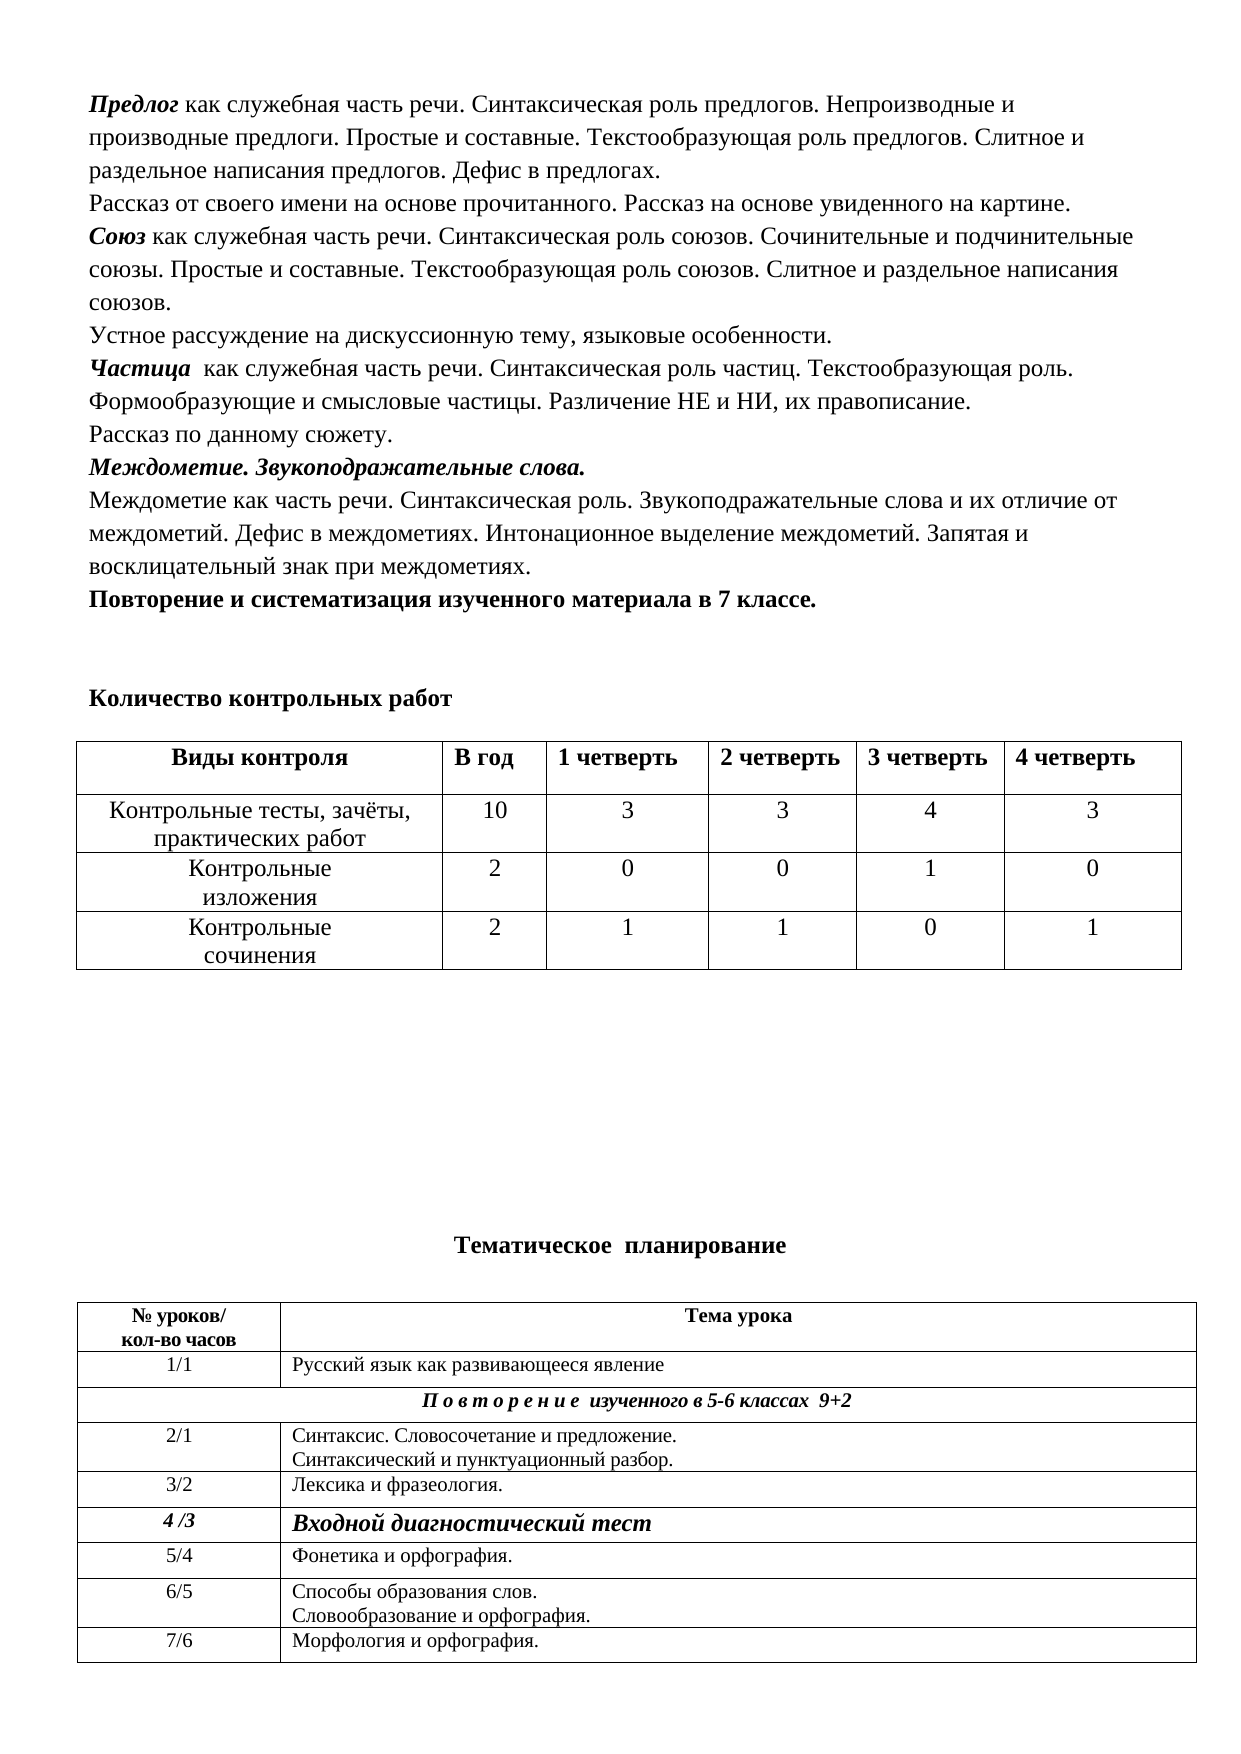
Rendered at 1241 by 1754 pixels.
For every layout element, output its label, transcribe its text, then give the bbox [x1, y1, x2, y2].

table_cell 3 [1005, 795, 1181, 852]
table_cell 2/1 [78, 1423, 280, 1471]
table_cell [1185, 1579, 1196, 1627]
text Частица как служебная часть речи. Синтаксическая роль частиц. Текстообразующая роль. Формообразующие и смысловые частицы. Различение НЕ и НИ, их правописание. [89, 353, 1152, 414]
table_cell 2 [443, 853, 546, 911]
table_cell Входной диагностический тест [281, 1508, 1196, 1542]
table_header 3 четверть [857, 742, 1004, 794]
table_cell Контрольные тесты, зачёты, практических работ [77, 795, 442, 852]
table_cell 2 [443, 912, 546, 969]
text Количество контрольных работ [89, 683, 1152, 712]
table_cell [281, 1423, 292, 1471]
text Рассказ от своего имени на основе прочитанного. Рассказ на основе увиденного на картине. [89, 188, 1152, 216]
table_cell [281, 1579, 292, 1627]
table_cell Контрольные изложения [77, 853, 442, 911]
table_header 1 четверть [547, 742, 708, 794]
table_cell 7/6 [78, 1628, 280, 1662]
table_cell 0 [547, 853, 708, 911]
table_cell 1/1 [78, 1352, 280, 1387]
table_cell 1 [1005, 912, 1181, 969]
table_cell 10 [443, 795, 546, 852]
table_cell Морфология и орфография. [281, 1628, 1196, 1662]
text Тематическое планирование [89, 1230, 1152, 1259]
text Междометие как часть речи. Синтаксическая роль. Звукоподражательные слова и их отличие от междометий. Дефис в междометиях. Интонационное выделение междометий. Запятая и восклицательный знак при междометиях. [89, 485, 1152, 580]
table_cell 1 [857, 853, 1004, 911]
table_cell 4 /3 [78, 1508, 280, 1542]
table_cell 1 [547, 912, 708, 969]
table_header Виды контроля [77, 742, 442, 794]
table_cell 1 [709, 912, 856, 969]
table_cell Русский язык как развивающееся явление [281, 1352, 1196, 1387]
text Устное рассуждение на дискуссионную тему, языковые особенности. [89, 320, 1152, 348]
table_header 2 четверть [709, 742, 856, 794]
table_cell 0 [1005, 853, 1181, 911]
table_header 4 четверть [1005, 742, 1181, 794]
table_header В год [443, 742, 546, 794]
table_cell 0 [857, 912, 1004, 969]
table_cell 3 [547, 795, 708, 852]
text Междометие. Звукоподражательные слова. [89, 452, 1152, 481]
text Союз как служебная часть речи. Синтаксическая роль союзов. Сочинительные и подчинительные союзы. Простые и составные. Текстообразующая роль союзов. Слитное и раздельное написания союзов. [89, 221, 1152, 316]
table_cell Лексика и фразеология. [281, 1472, 1196, 1507]
table_cell 3/2 [78, 1472, 280, 1507]
table_cell 3 [709, 795, 856, 852]
text Повторение и систематизация изученного материала в 7 классе. [89, 584, 1152, 613]
table_cell Контрольные сочинения [77, 912, 442, 969]
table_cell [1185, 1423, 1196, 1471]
table_cell 5/4 [78, 1543, 280, 1577]
table_cell 0 [709, 853, 856, 911]
table_cell Фонетика и орфография. [281, 1543, 1196, 1577]
table_cell 6/5 [78, 1579, 280, 1627]
text Рассказ по данному сюжету. [89, 419, 1152, 448]
text Предлог как служебная часть речи. Синтаксическая роль предлогов. Непроизводные и производные предлоги. Простые и составные. Текстообразующая роль предлогов. Слитное и раздельное написания предлогов. Дефис в предлогах. [89, 89, 1152, 183]
table_cell П о в т о р е н и е изученного в 5-6 классах 9+2 [78, 1388, 1196, 1422]
table_cell 4 [857, 795, 1004, 852]
